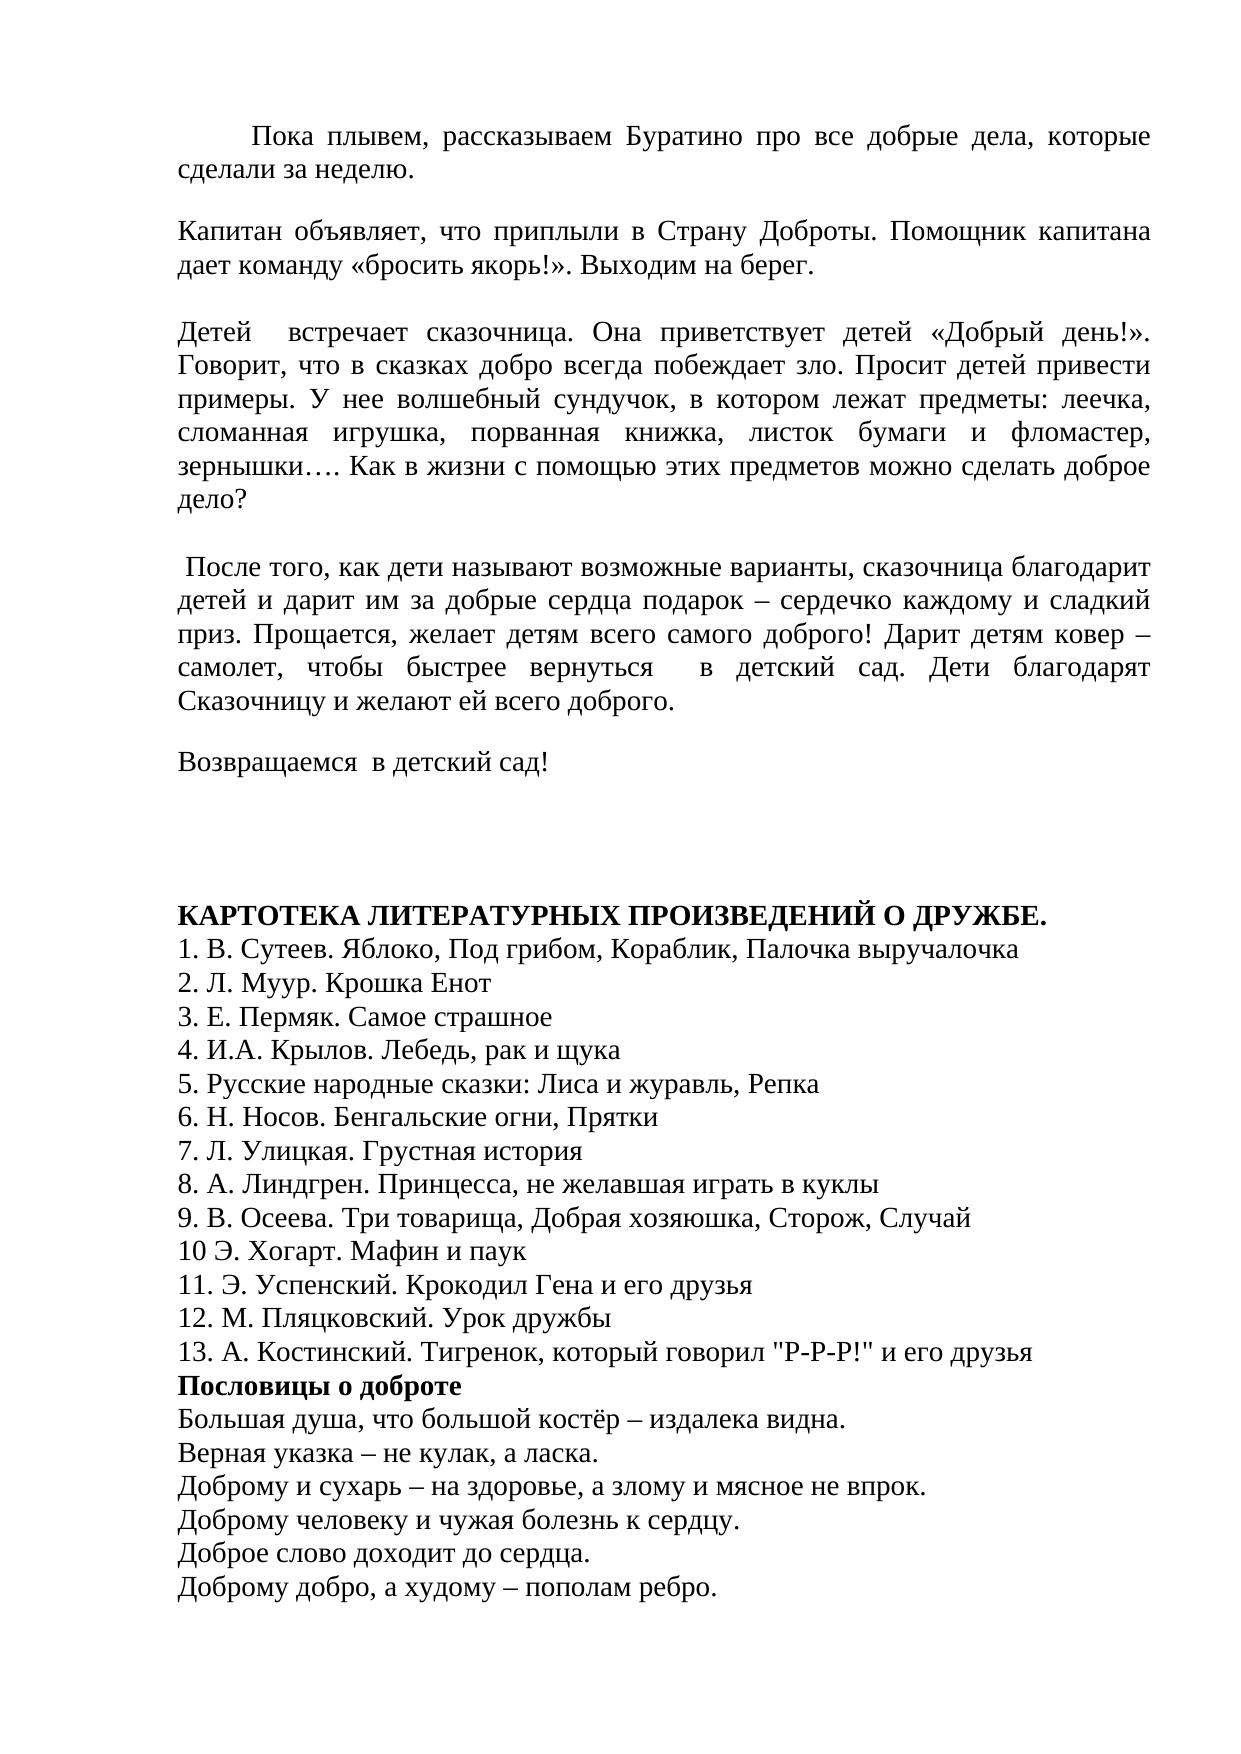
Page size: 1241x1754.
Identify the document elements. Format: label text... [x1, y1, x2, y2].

text После того, как дети называют возможные варианты, сказочница благодарит детей и дарит им за добрые сердца подарок – сердечко каждому и сладкий приз. Прощается, желает детям всего самого доброго! Дарит детям ковер – самолет, чтобы быстрее вернуться в детский сад. Дети благодарят Сказочницу и желают ей всего доброго. [177, 549, 1152, 716]
text Доброе слово доходит до сердца. [177, 1535, 1152, 1569]
text Большая душа, что большой костёр – издалека видна. [177, 1401, 1152, 1435]
text Верная указка – не кулак, а ласка. [177, 1435, 1152, 1468]
text Пока плывем, рассказываем Буратино про все добрые дела, которые сделали за неделю. [177, 118, 1152, 185]
text Капитан объявляет, что приплыли в Страну Доброты. Помощник капитана дает команду «бросить якорь!». Выходим на берег. [177, 213, 1152, 280]
text Доброму добро, а худому – пополам ребро. [177, 1569, 1152, 1602]
text Возвращаемся в детский сад! [177, 744, 1152, 778]
subtitle Пословицы о доброте [177, 1368, 1152, 1401]
text Детей встречает сказочница. Она приветствует детей «Добрый день!». Говорит, что в сказках добро всегда побеждает зло. Просит детей привести примеры. У нее волшебный сундучок, в котором лежат предметы: леечка, сломанная игрушка, порванная книжка, листок бумаги и фломастер, зернышки…. Как в жизни с помощью этих предметов можно сделать доброе дело? [177, 314, 1152, 515]
text 1. В. Сутеев. Яблоко, Под грибом, Кораблик, Палочка выручалочка 2. Л. Муур. Крошка Енот 3. Е. Пермяк. Самое страшное 4. И.А. Крылов. Лебедь, рак и щука 5. Русские народные сказки: Лиса и журавль, Репка 6. Н. Носов. Бенгальские огни, Прятки 7. Л. Улицкая. Грустная история 8. А. Линдгрен. Принцесса, не желавшая играть в куклы 9. В. Осеева. Три товарища, Добрая хозяюшка, Сторож, Случай 10 Э. Хогарт. Мафин и паук 11. Э. Успенский. Крокодил Гена и его друзья 12. М. Пляцковский. Урок дружбы 13. А. Костинский. Тигренок, который говорил "Р-Р-Р!" и его друзья [177, 932, 1152, 1368]
text КАРТОТЕКА ЛИТЕРАТУРНЫХ ПРОИЗВЕДЕНИЙ О ДРУЖБЕ. [177, 898, 1152, 932]
text Доброму человеку и чужая болезнь к сердцу. [177, 1502, 1152, 1535]
text Доброму и сухарь – на здоровье, а злому и мясное не впрок. [177, 1468, 1152, 1502]
